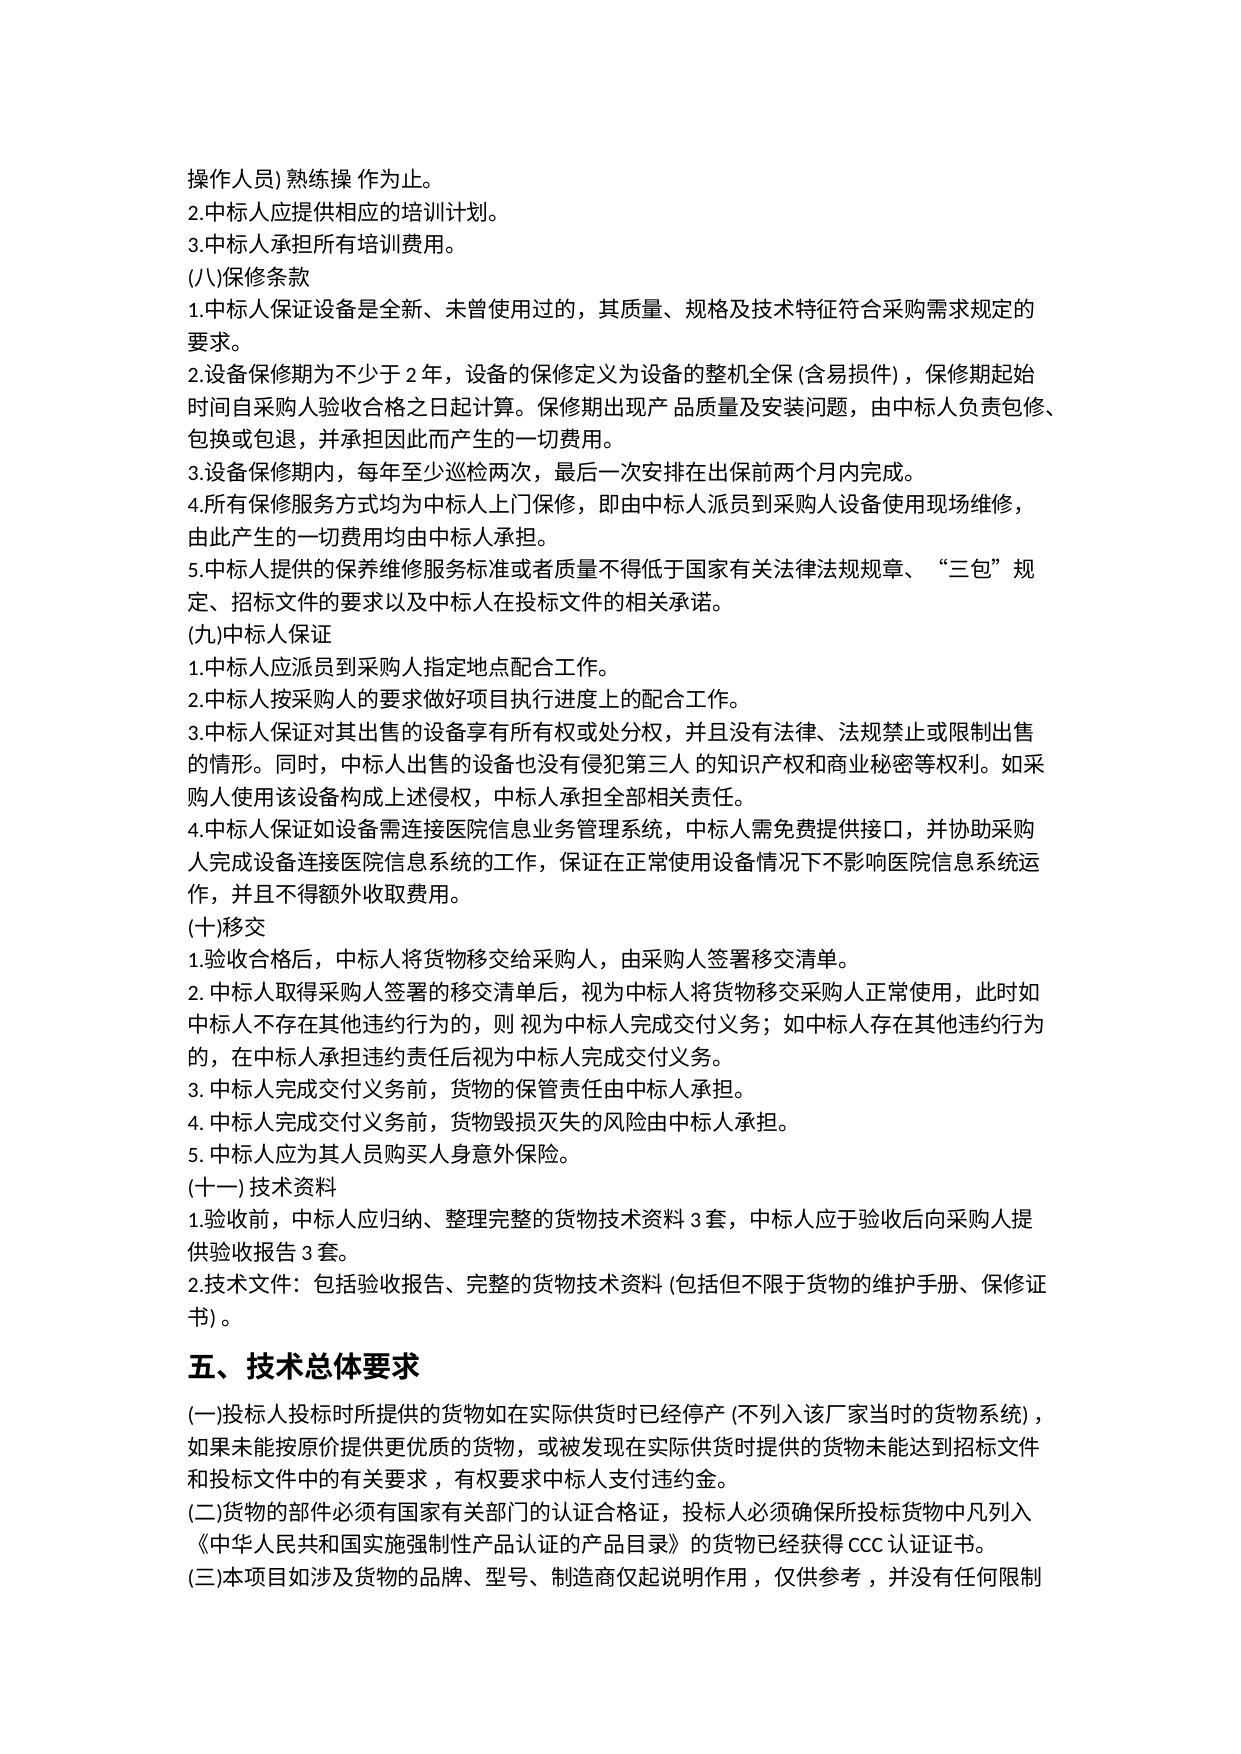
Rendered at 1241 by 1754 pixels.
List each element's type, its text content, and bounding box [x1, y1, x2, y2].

text 4.中标人保证如设备需连接医院信息业务管理系统，中标人需免费提供接口，并协助采购人完成设备连接医院信息系统的工作，保证在正常使用设备情况下不影响医院信息系统运作，并且不得额外收取费用。 [187, 812, 1053, 909]
text 5.中标人提供的保养维修服务标准或者质量不得低于国家有关法律法规规章、“三包”规定、招标文件的要求以及中标人在投标文件的相关承诺。 [187, 552, 1053, 617]
text (十)移交 [187, 909, 1053, 942]
text 5. 中标人应为其人员购买人身意外保险。 [187, 1137, 1053, 1169]
text 4. 中标人完成交付义务前，货物毁损灭失的风险由中标人承担。 [187, 1104, 1053, 1137]
text 3.中标人承担所有培训费用。 [187, 227, 1053, 259]
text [187, 162, 1053, 194]
text 3. 中标人完成交付义务前，货物的保管责任由中标人承担。 [187, 1072, 1053, 1104]
text 1.中标人应派员到采购人指定地点配合工作。 [187, 649, 1053, 682]
text (十一) 技术资料 [187, 1169, 1053, 1202]
text 2.设备保修期为不少于2年，设备的保修定义为设备的整机全保 (含易损件) ，保修期起始时间自采购人验收合格之日起计算。保修期出现产 品质量及安装问题，由中标人负责包修、包换或包退，并承担因此而产生的一切费用。 [187, 357, 1053, 454]
text 1.中标人保证设备是全新、未曾使用过的，其质量、规格及技术特征符合采购需求规定的要求。 [187, 292, 1053, 357]
text 1.验收合格后，中标人将货物移交给采购人，由采购人签署移交清单。 [187, 942, 1053, 974]
text (九)中标人保证 [187, 617, 1053, 649]
text (二)货物的部件必须有国家有关部门的认证合格证，投标人必须确保所投标货物中凡列入《中华人民共和国实施强制性产品认证的产品目录》的货物已经获得CCC认证证书。 [187, 1494, 1053, 1559]
text 2.中标人应提供相应的培训计划。 [187, 194, 1053, 227]
text 3.中标人保证对其出售的设备享有所有权或处分权，并且没有法律、法规禁止或限制出售的情形。同时，中标人出售的设备也没有侵犯第三人 的知识产权和商业秘密等权利。如采购人使用该设备构成上述侵权，中标人承担全部相关责任。 [187, 714, 1053, 812]
text 3.设备保修期内，每年至少巡检两次，最后一次安排在出保前两个月内完成。 [187, 454, 1053, 487]
text (一)投标人投标时所提供的货物如在实际供货时已经停产 (不列入该厂家当时的货物系统) ，如果未能按原价提供更优质的货物，或被发现在实际供货时提供的货物未能达到招标文件和投标文件中的有关要求 ，有权要求中标人支付违约金。 [187, 1397, 1053, 1494]
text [187, 1559, 1053, 1592]
text 2.中标人按采购人的要求做好项目执行进度上的配合工作。 [187, 682, 1053, 714]
text 4.所有保修服务方式均为中标人上门保修，即由中标人派员到采购人设备使用现场维修，由此产生的一切费用均由中标人承担。 [187, 487, 1053, 552]
text 2. 中标人取得采购人签署的移交清单后，视为中标人将货物移交采购人正常使用，此时如中标人不存在其他违约行为的，则 视为中标人完成交付义务；如中标人存在其他违约行为的，在中标人承担违约责任后视为中标人完成交付义务。 [187, 974, 1053, 1072]
text 1.验收前，中标人应归纳、整理完整的货物技术资料3套，中标人应于验收后向采购人提供验收报告3套。 [187, 1202, 1053, 1267]
text 2.技术文件：包括验收报告、完整的货物技术资料 (包括但不限于货物的维护手册、保修证书) 。 [187, 1267, 1053, 1332]
text (八)保修条款 [187, 259, 1053, 292]
text 五、技术总体要求 [187, 1332, 1053, 1397]
